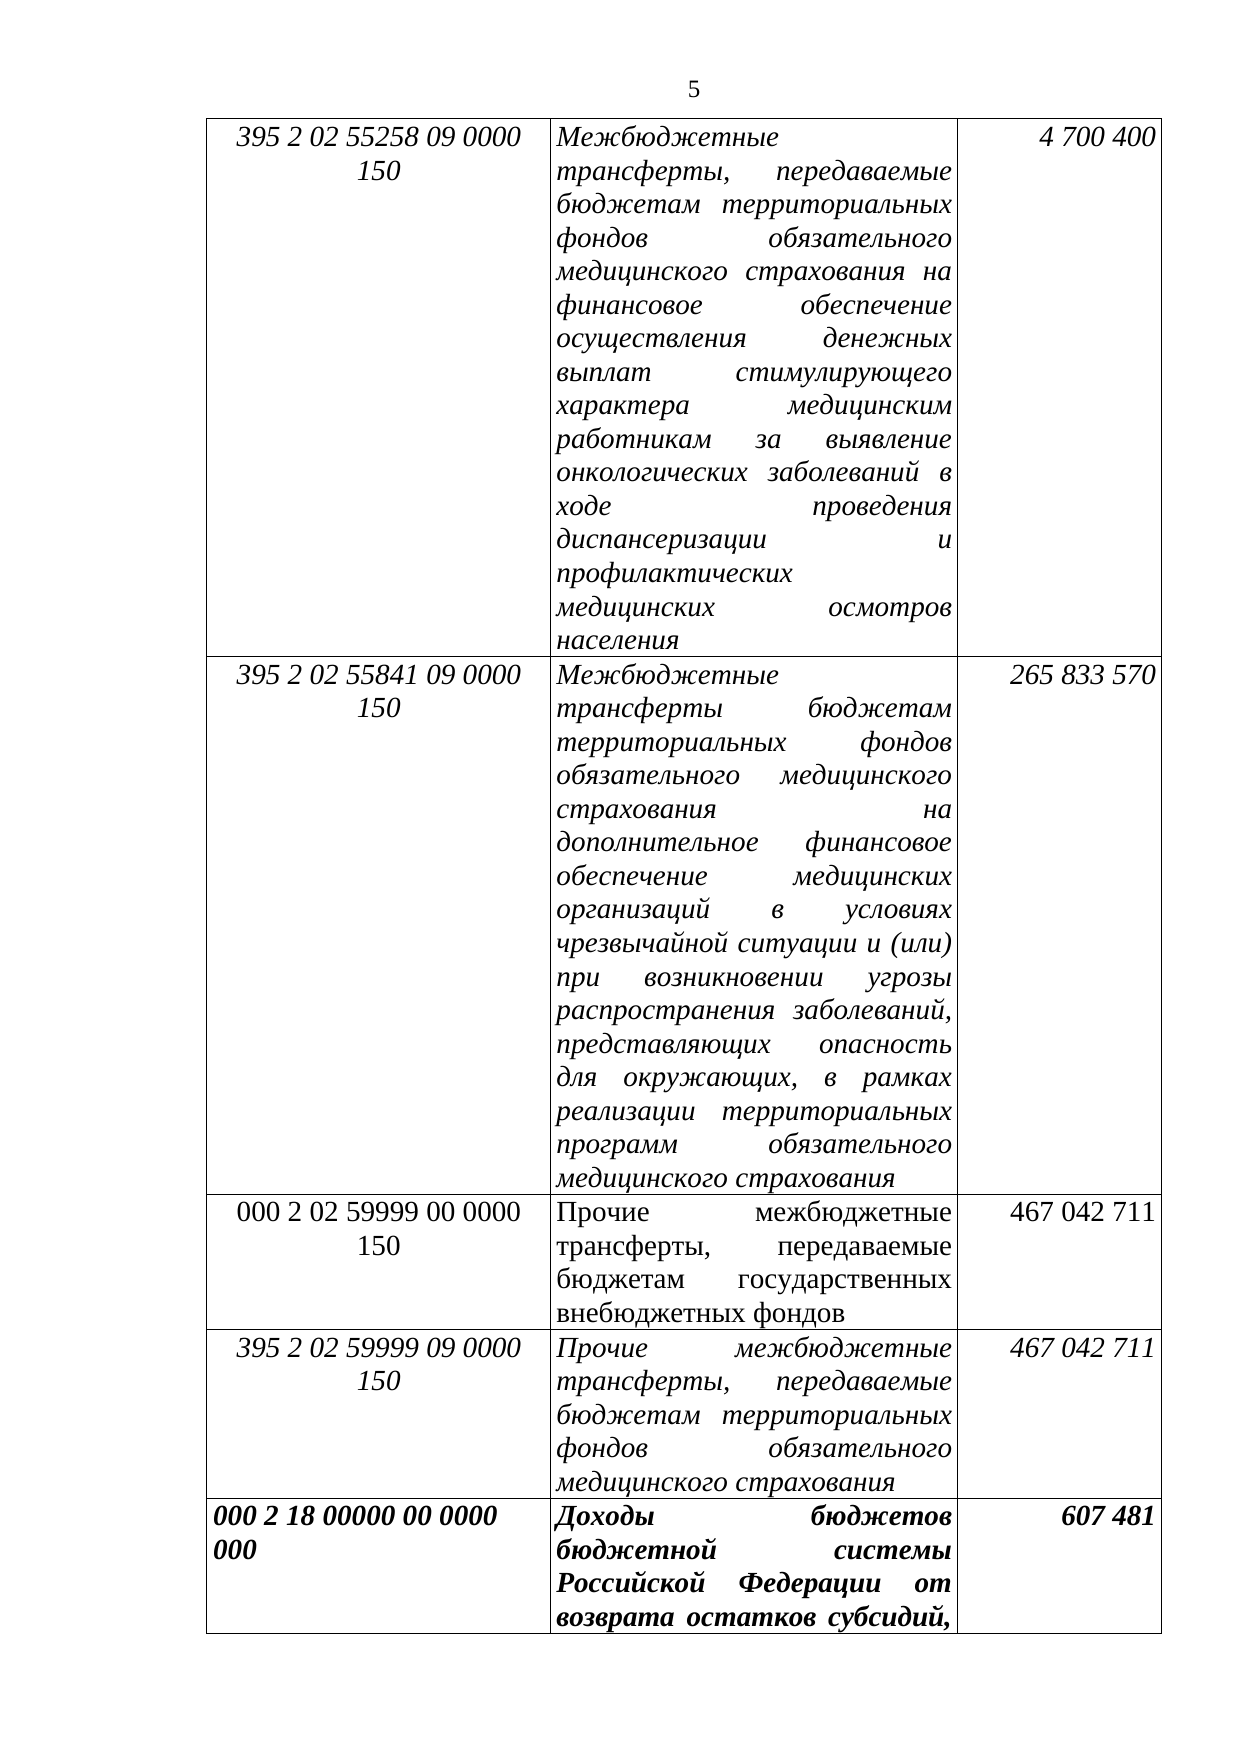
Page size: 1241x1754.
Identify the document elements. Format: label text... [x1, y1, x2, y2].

table_cell 395 2 02 55841 09 0000 150 [207, 657, 550, 1193]
table_cell 607 481 [958, 1499, 1161, 1633]
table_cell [551, 1499, 957, 1633]
table_cell Прочие межбюджетные трансферты, передаваемые бюджетам территориальных фондов обязательного медицинского страхования [551, 1330, 957, 1497]
table_cell Межбюджетные трансферты, передаваемые бюджетам территориальных фондов обязательного медицинского страхования на финансовое обеспечение осуществления денежных выплат стимулирующего характера медицинским работникам за выявление онкологических заболеваний в ходе проведения диспансеризации и профилактических медицинских осмотров населения [551, 119, 957, 656]
table_cell 467 042 711 [958, 1330, 1161, 1497]
table_cell Прочие межбюджетные трансферты, передаваемые бюджетам государственных внебюджетных фондов [551, 1195, 957, 1329]
table_cell 4 700 400 [958, 119, 1161, 656]
table_cell 395 2 02 59999 09 0000 150 [207, 1330, 550, 1497]
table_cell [207, 1499, 550, 1633]
table_cell 467 042 711 [958, 1195, 1161, 1329]
table_cell 000 2 02 59999 00 0000 150 [207, 1195, 550, 1329]
table_cell 265 833 570 [958, 657, 1161, 1193]
table_cell Межбюджетные трансферты бюджетам территориальных фондов обязательного медицинского страхования на дополнительное финансовое обеспечение медицинских организаций в условиях чрезвычайной ситуации и (или) при возникновении угрозы распространения заболеваний, представляющих опасность для окружающих, в рамках реализации территориальных программ обязательного медицинского страхования [551, 657, 957, 1193]
table_cell 395 2 02 55258 09 0000 150 [207, 119, 550, 656]
